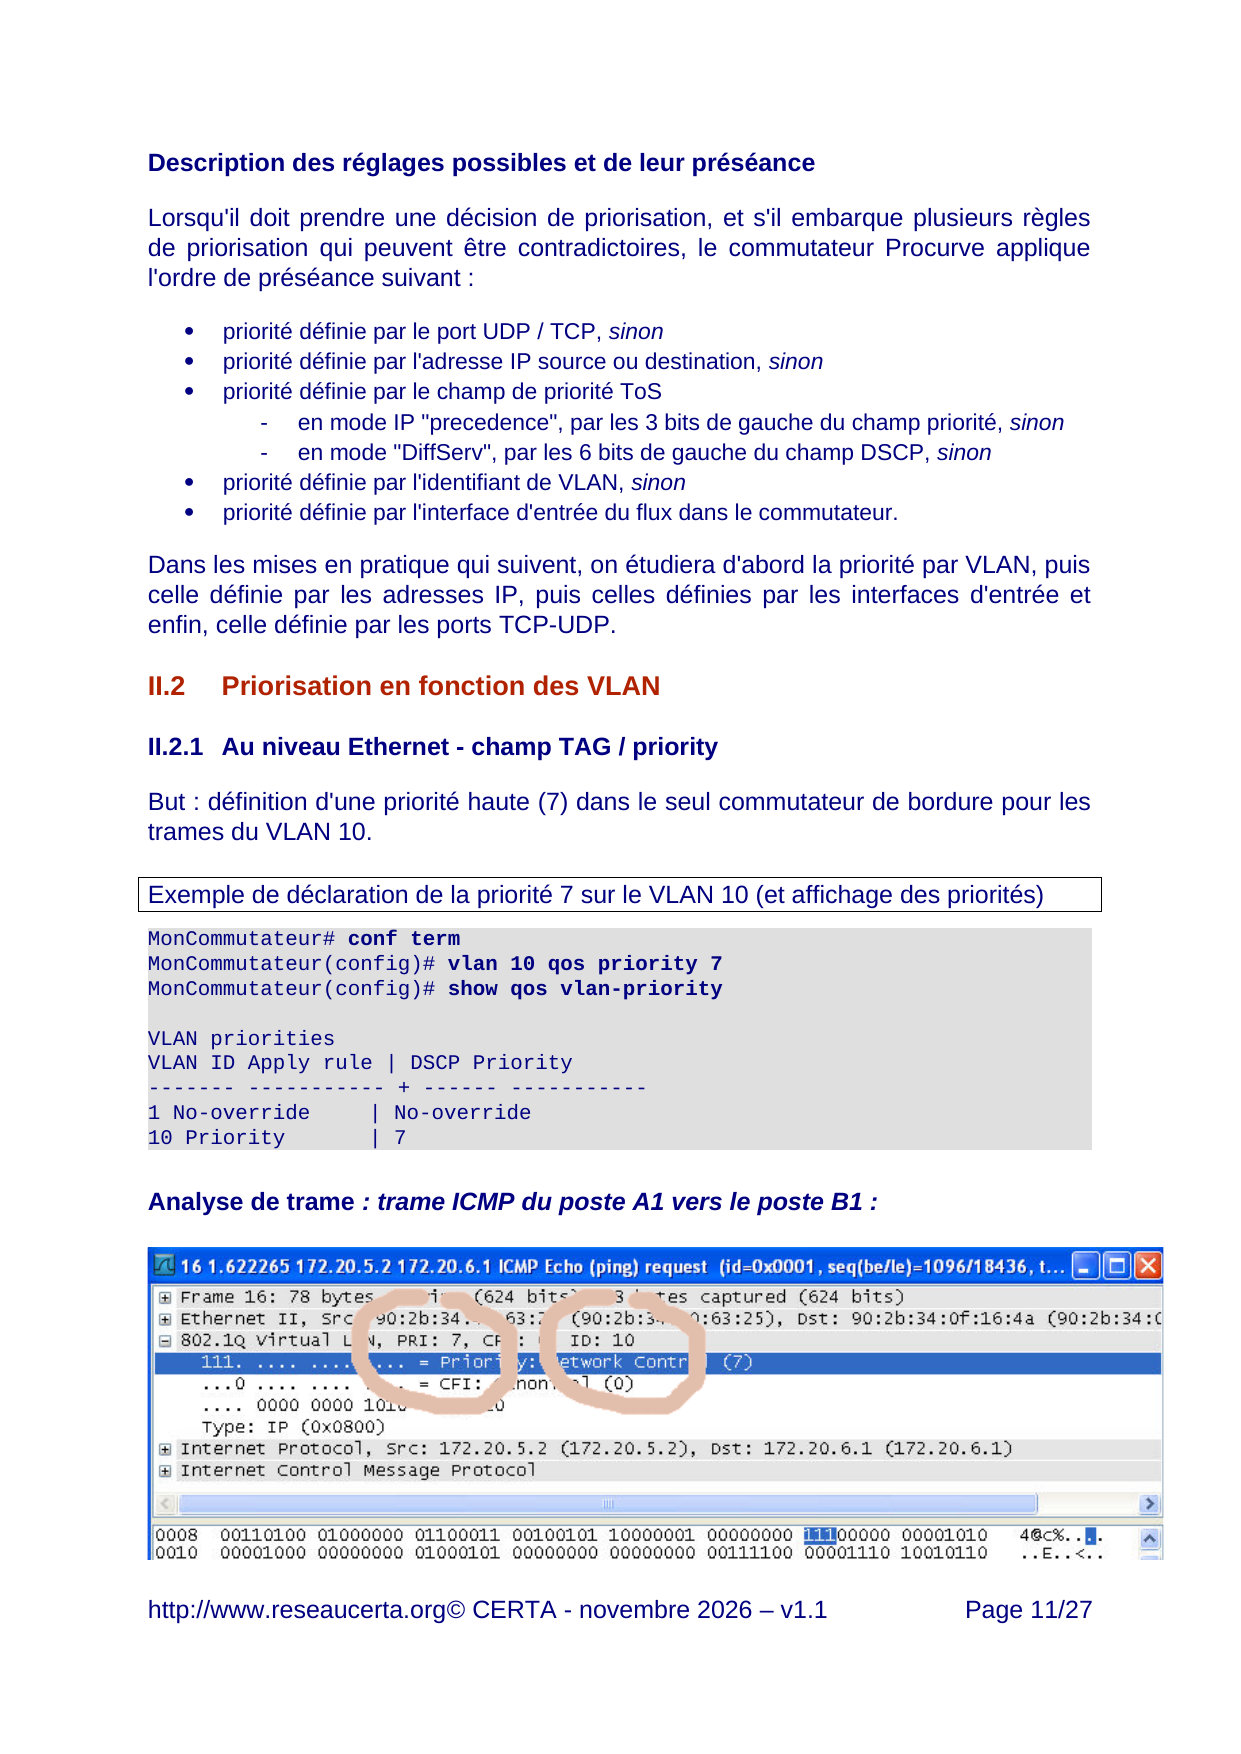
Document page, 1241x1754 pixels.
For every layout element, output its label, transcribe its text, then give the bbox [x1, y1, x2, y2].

list priorité définie par l'interface d'entrée du flux dans le commutateur. [185, 499, 1092, 526]
text MonCommutateur# conf term [148, 928, 1092, 952]
text VLAN priorities [148, 1028, 1092, 1051]
list en mode "DiffServ", par les 6 bits de gauche du champ DSCP, sinon [260, 439, 1092, 465]
list priorité définie par l'identifiant de VLAN, sinon [185, 469, 1092, 495]
text Exemple de déclaration de la priorité 7 sur le VLAN 10 (et affichage des priorités) [139, 878, 1101, 911]
list priorité définie par le champ de priorité ToS [185, 378, 1092, 405]
text ------- ----------- + ------ ----------- [148, 1077, 1092, 1101]
list priorité définie par le port UDP / TCP, sinon [185, 318, 1092, 344]
text 1 No-override | No-override [148, 1102, 1092, 1126]
text Analyse de trame : trame ICMP du poste A1 vers le poste B1 : [148, 1187, 1092, 1216]
text Dans les mises en pratique qui suivent, on étudiera d'abord la priorité par VLAN, puis celle définie par les adresses IP, puis celles définies par les interfaces d'entrée et enfin, celle définie par les ports TCP-UDP. [148, 550, 1092, 639]
text MonCommutateur(config)# vlan 10 qos priority 7 [148, 953, 1092, 977]
text Description des réglages possibles et de leur préséance [148, 147, 1092, 176]
subtitle II.2.1 Au niveau Ethernet - champ TAG / priority [148, 732, 1092, 760]
list en mode IP "precedence", par les 3 bits de gauche du champ priorité, sinon [260, 408, 1092, 435]
text 10 Priority | 7 [148, 1127, 1092, 1150]
text VLAN ID Apply rule | DSCP Priority [148, 1052, 1092, 1076]
picture [147, 1247, 1164, 1560]
text But : définition d'une priorité haute (7) dans le seul commutateur de bordure pour les trames du VLAN 10. [148, 787, 1092, 846]
list priorité définie par l'adresse IP source ou destination, sinon [185, 348, 1092, 374]
text Lorsqu'il doit prendre une décision de priorisation, et s'il embarque plusieurs règles de priorisation qui peuvent être contradictoires, le commutateur Procurve applique l'ordre de préséance suivant : [148, 203, 1092, 292]
text MonCommutateur(config)# show qos vlan-priority [148, 978, 1092, 1002]
subtitle II.2 Priorisation en fonction des VLAN [148, 670, 1092, 701]
